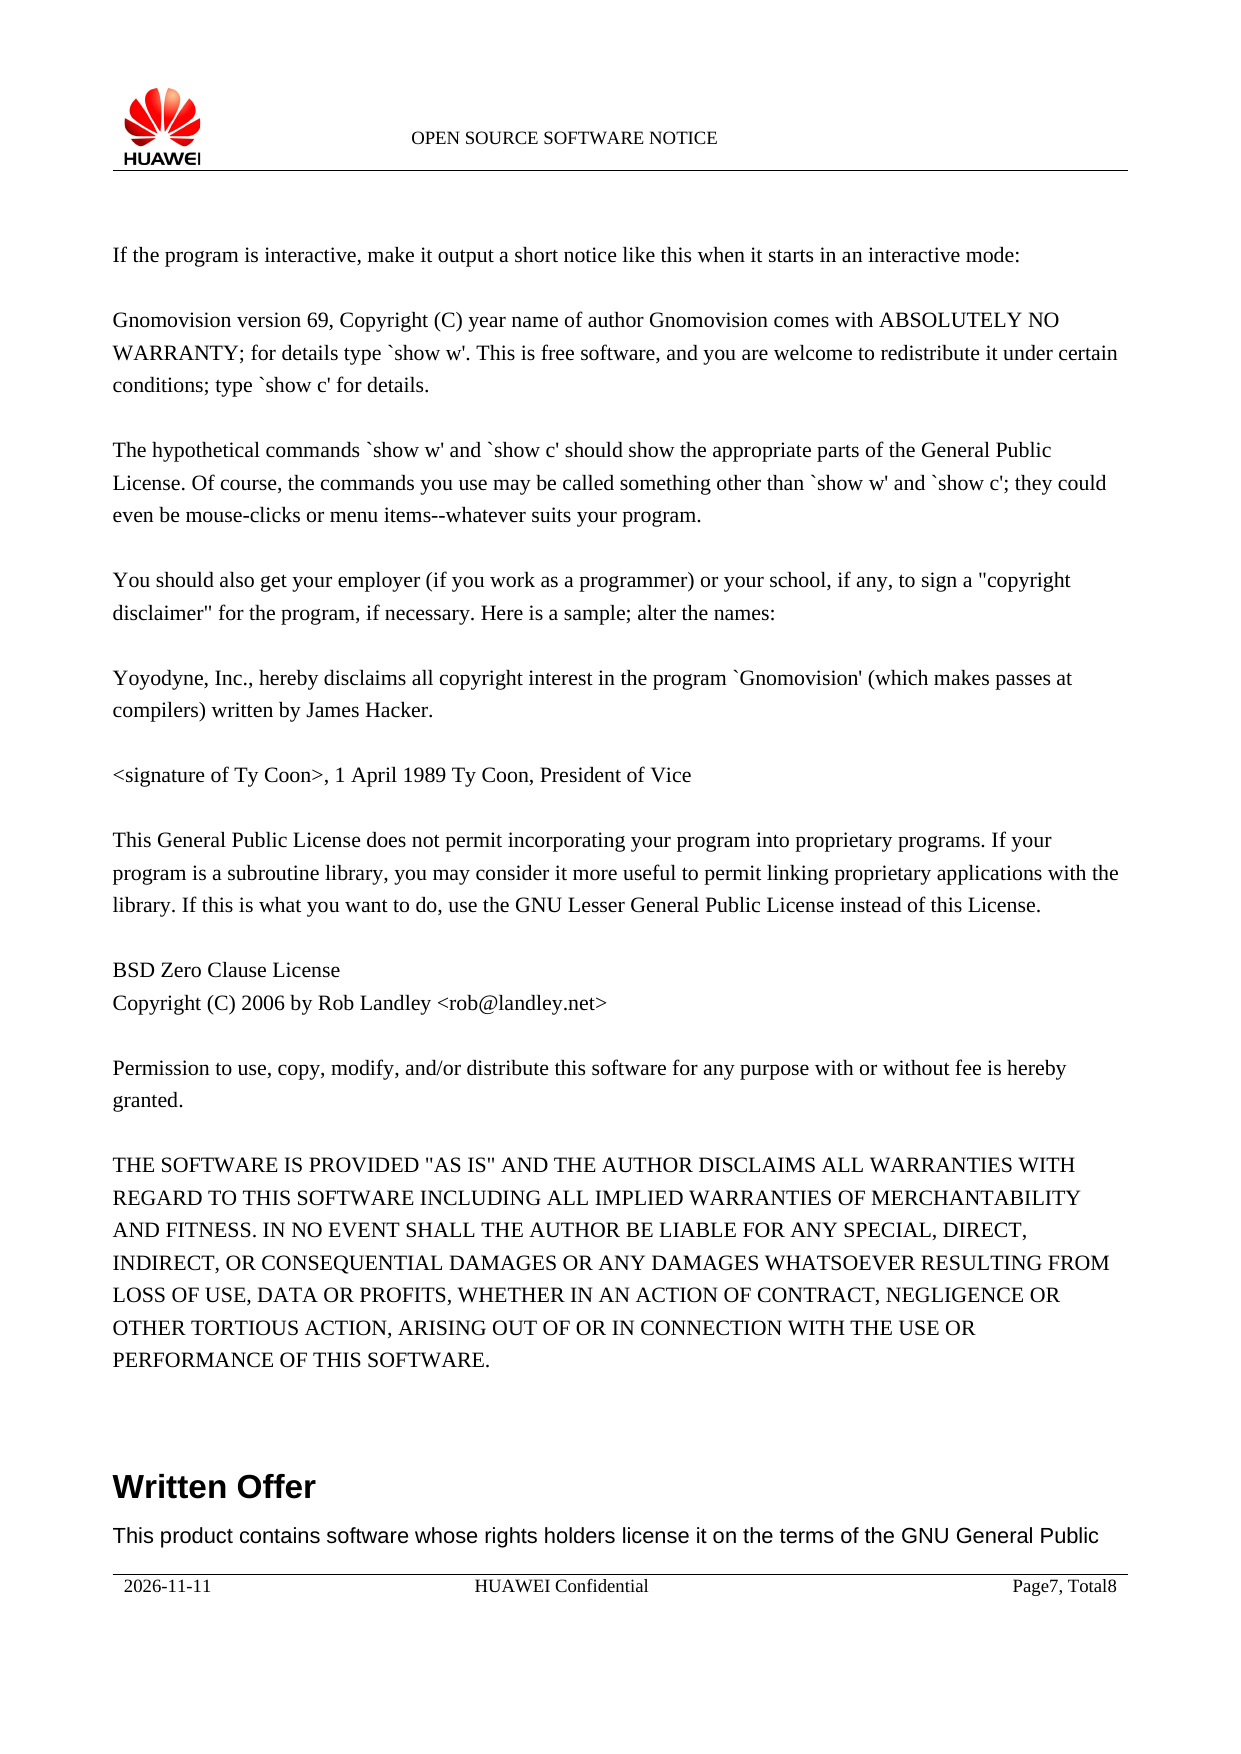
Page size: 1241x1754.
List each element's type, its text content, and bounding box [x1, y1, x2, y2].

picture [124, 88, 201, 165]
text Written Offer [112, 1454, 1128, 1519]
text BSD Zero Clause License Copyright (C) 2006 by Rob Landley <rob@landley.net> Permission to use, copy, modify, and/or distribute this software for any purpose with or without fee is hereby granted. THE SOFTWARE IS PROVIDED "AS IS" AND THE AUTHOR DISCLAIMS ALL WARRANTIES WITH REGARD TO THIS SOFTWARE INCLUDING ALL IMPLIED WARRANTIES OF MERCHANTABILITY AND FITNESS. IN NO EVENT SHALL THE AUTHOR BE LIABLE FOR ANY SPECIAL, DIRECT, INDIRECT, OR CONSEQUENTIAL DAMAGES OR ANY DAMAGES WHATSOEVER RESULTING FROM LOSS OF USE, DATA OR PROFITS, WHETHER IN AN ACTION OF CONTRACT, NEGLIGENCE OR OTHER TORTIOUS ACTION, ARISING OUT OF OR IN CONNECTION WITH THE USE OR PERFORMANCE OF THIS SOFTWARE. [112, 954, 1128, 1409]
